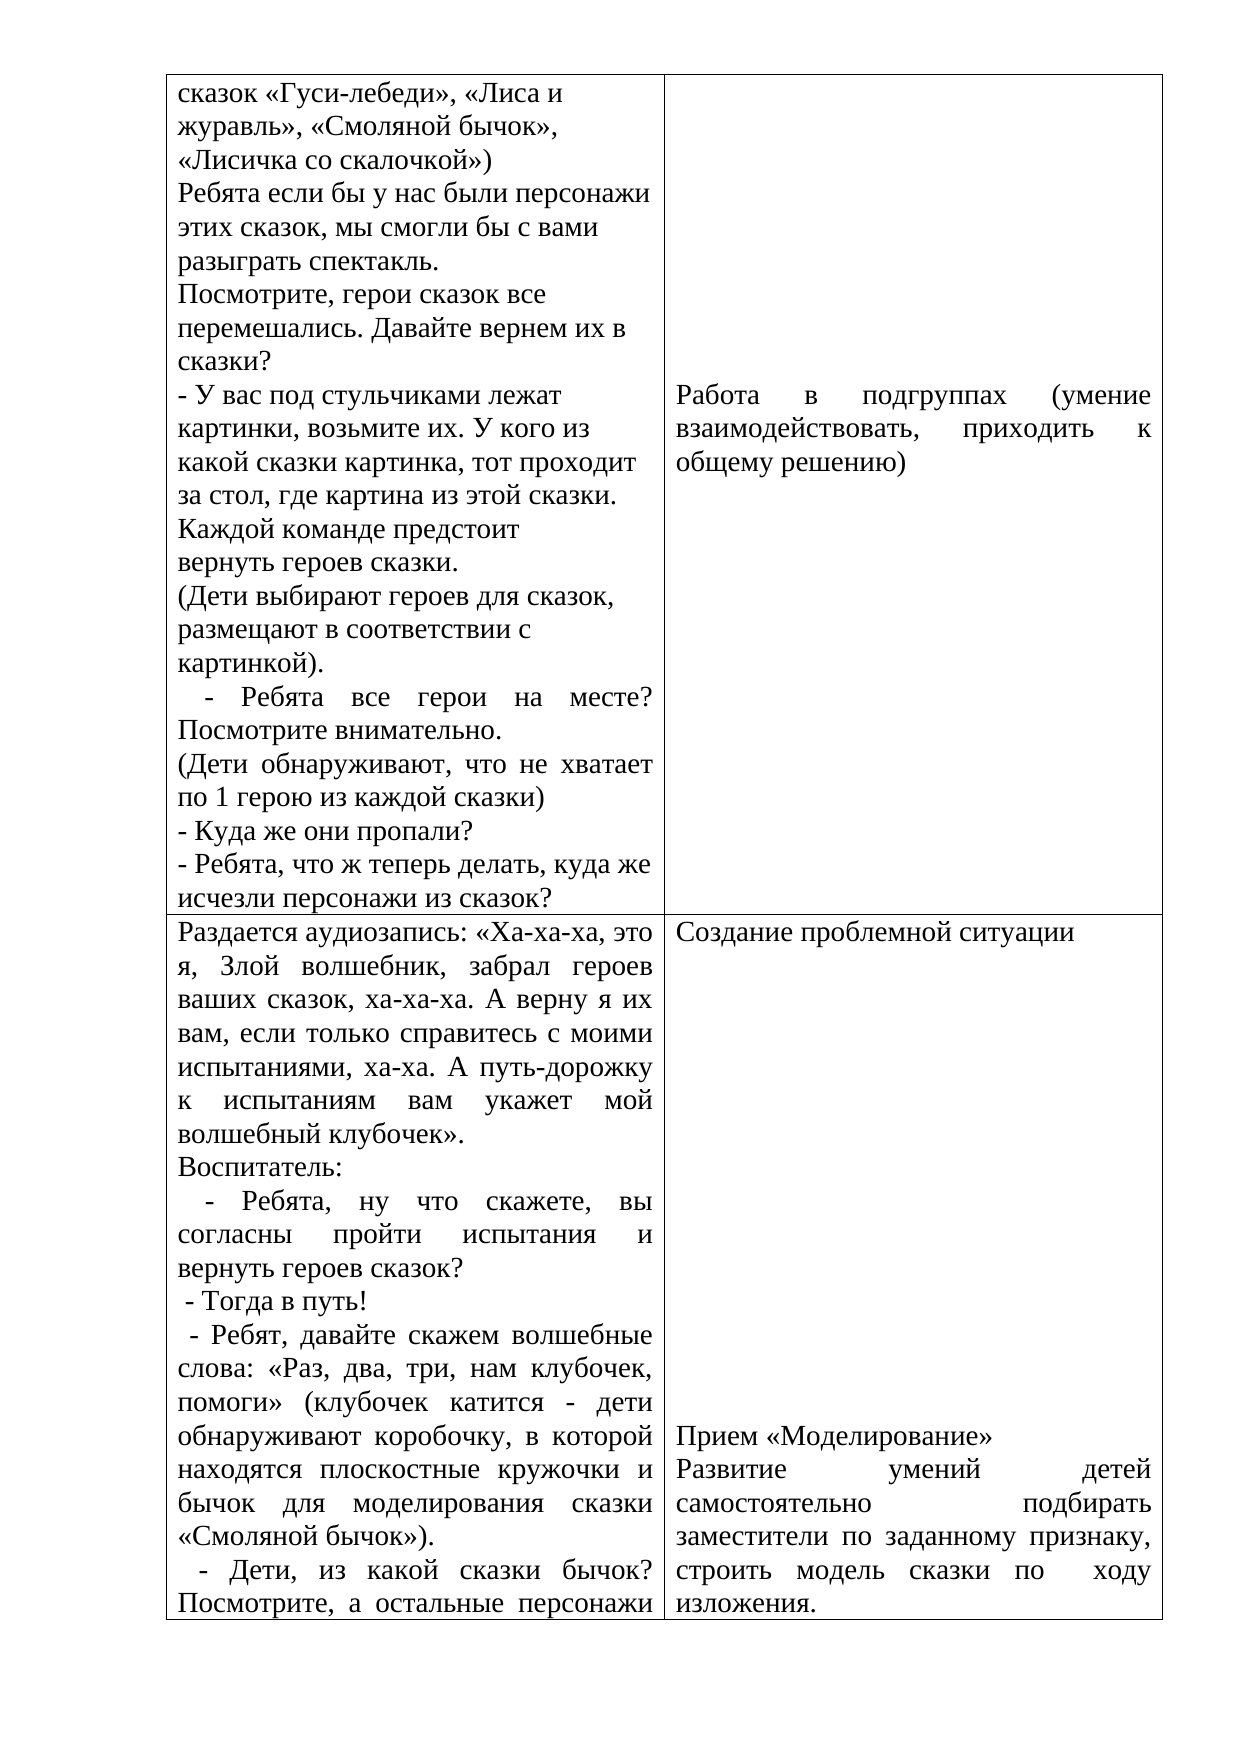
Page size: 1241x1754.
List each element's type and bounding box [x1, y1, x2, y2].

table_cell [665, 915, 1162, 1619]
table_cell [665, 75, 1162, 913]
table_cell [167, 75, 664, 913]
table_cell [167, 915, 664, 1619]
